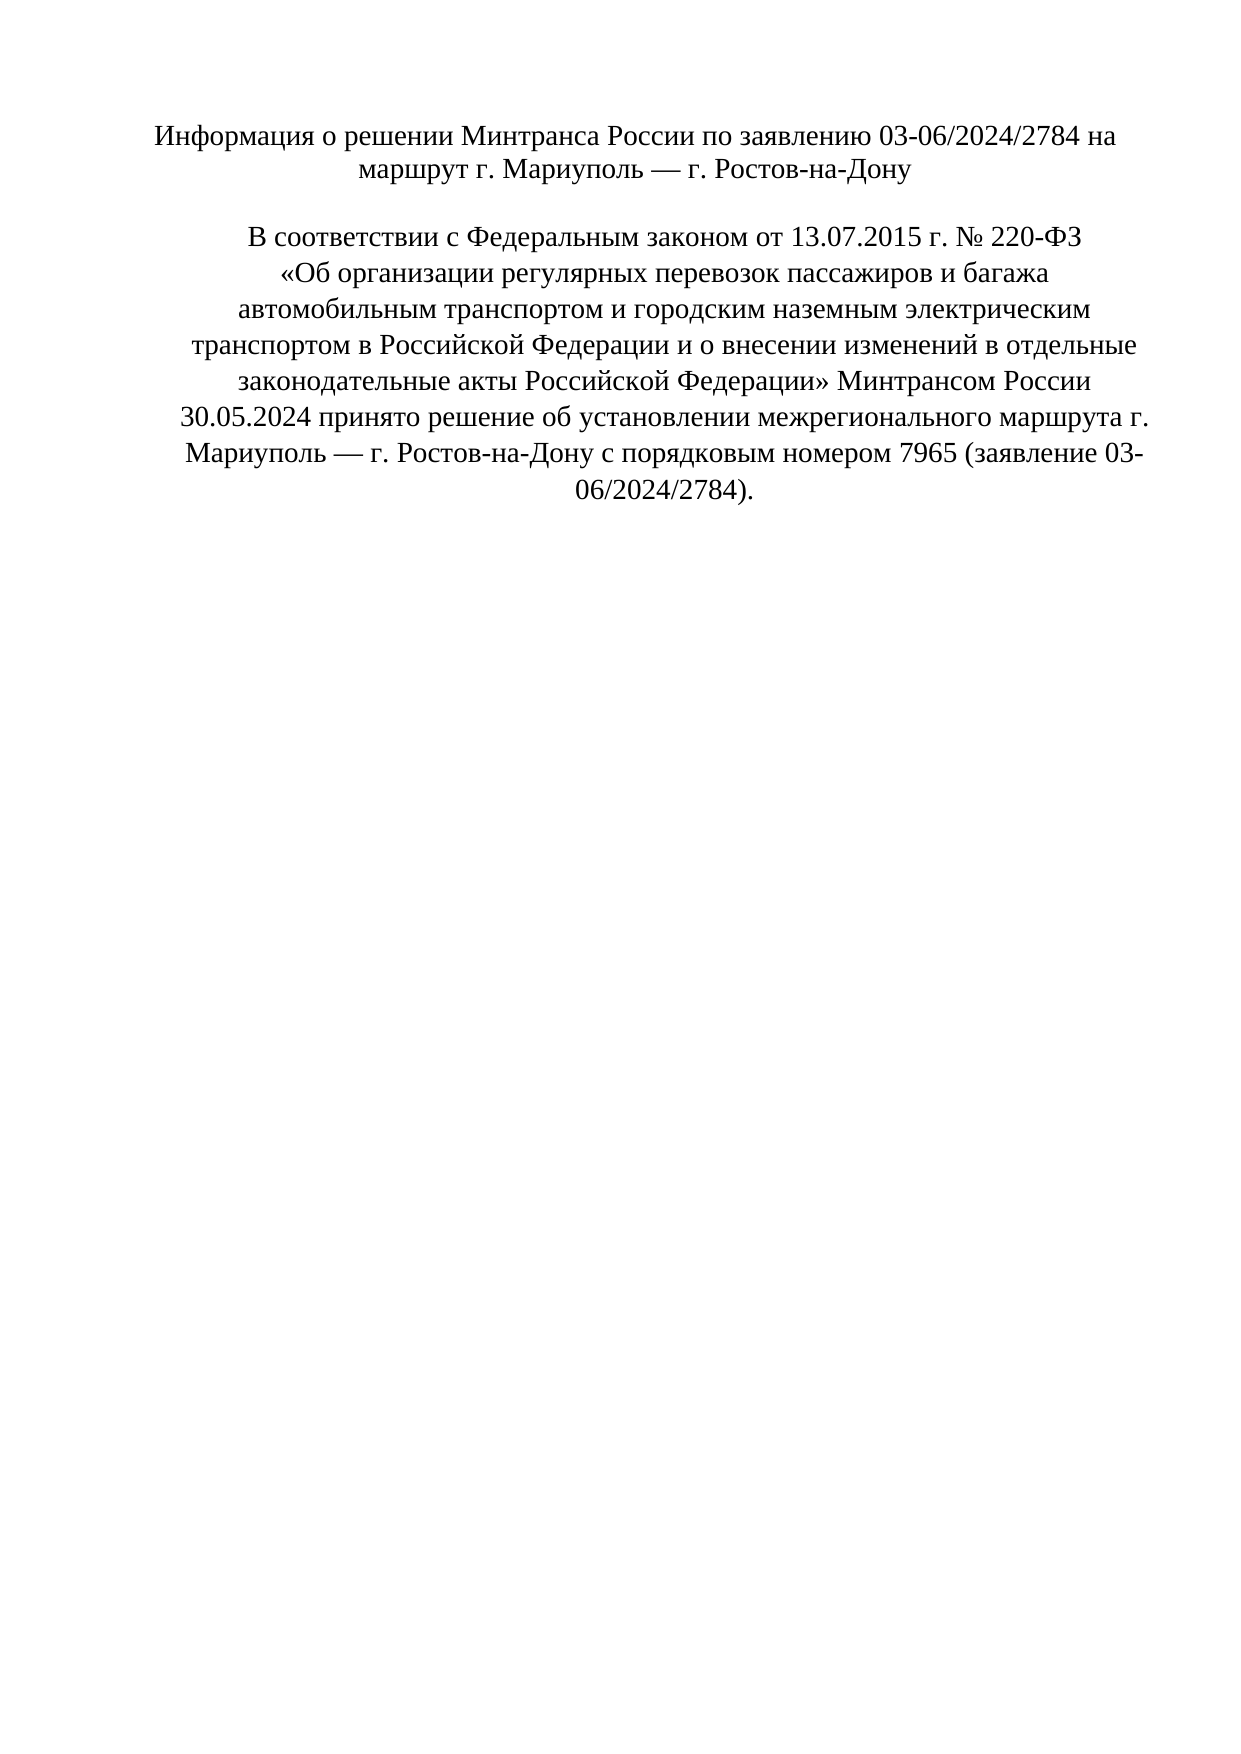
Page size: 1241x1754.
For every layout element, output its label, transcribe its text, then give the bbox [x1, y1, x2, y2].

text В соответствии с Федеральным законом от 13.07.2015 г. № 220-ФЗ «Об организации регулярных перевозок пассажиров и багажа автомобильным транспортом и городским наземным электрическим транспортом в Российской Федерации и о внесении изменений в отдельные законодательные акты Российской Федерации» Минтрансом России 30.05.2024 принято решение об установлении межрегионального маршрута г. Мариуполь — г. Ростов-на-Дону с порядковым номером 7965 (заявление 03-06/2024/2784). [177, 219, 1152, 505]
text Информация о решении Минтранса России по заявлению 03-06/2024/2784 на маршрут г. Мариуполь — г. Ростов-на-Дону [118, 118, 1152, 185]
